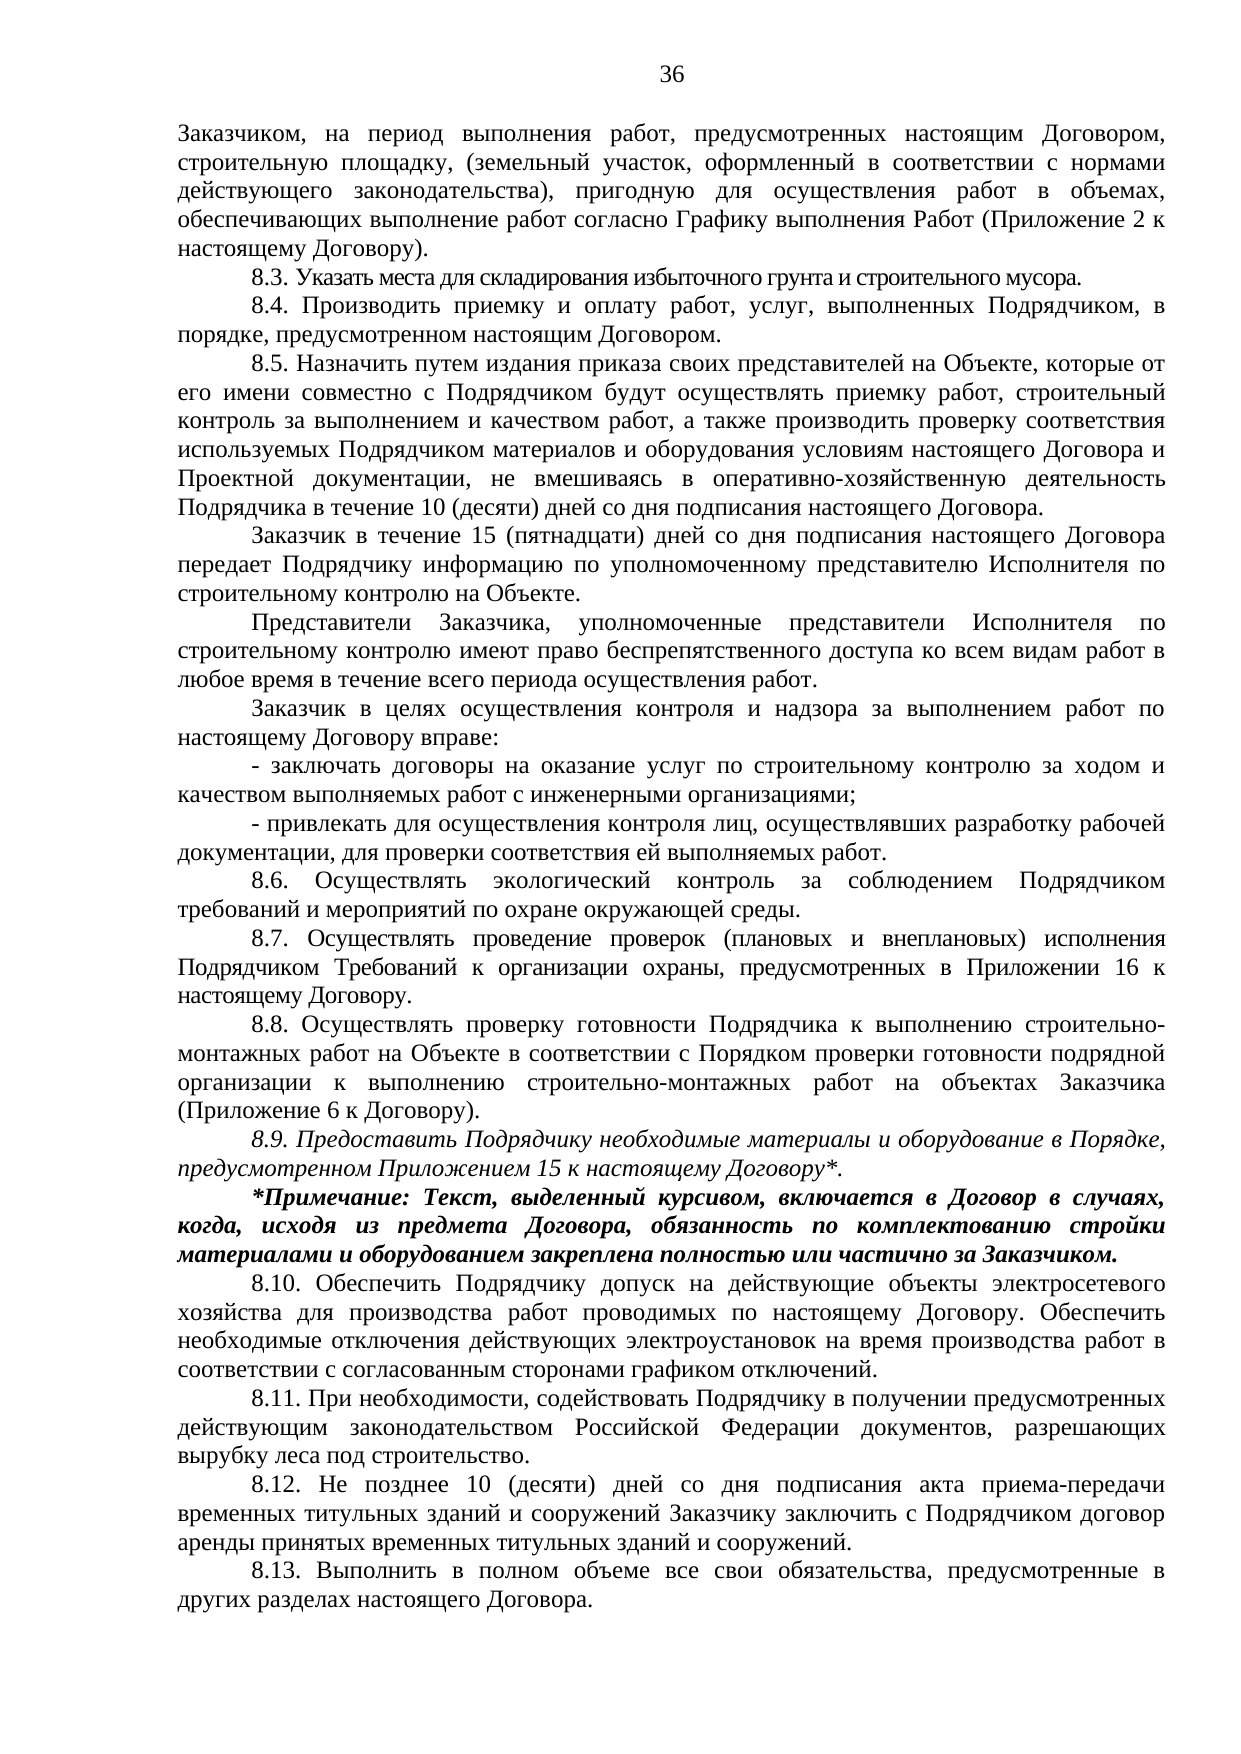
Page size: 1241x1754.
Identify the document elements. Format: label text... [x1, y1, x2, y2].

text 8.12. Не позднее 10 (десяти) дней со дня подписания акта приема-передачи временных титульных зданий и сооружений Заказчику заключить с Подрядчиком договор аренды принятых временных титульных зданий и сооружений. [177, 1469, 1166, 1556]
text - заключать договоры на оказание услуг по строительному контролю за ходом и качеством выполняемых работ с инженерными организациями; [177, 751, 1166, 808]
text 8.6. Осуществлять экологический контроль за соблюдением Подрядчиком требований и мероприятий по охране окружающей среды. [177, 866, 1166, 923]
text Заказчик в целях осуществления контроля и надзора за выполнением работ по настоящему Договору вправе: [177, 693, 1166, 751]
text 8.5. Назначить путем издания приказа своих представителей на Объекте, которые от его имени совместно с Подрядчиком будут осуществлять приемку работ, строительный контроль за выполнением и качеством работ, а также производить проверку соответствия используемых Подрядчиком материалов и оборудования условиям настоящего Договора и Проектной документации, не вмешиваясь в оперативно-хозяйственную деятельность Подрядчика в течение 10 (десяти) дней со дня подписания настоящего Договора. [177, 348, 1166, 521]
text Заказчик в течение 15 (пятнадцати) дней со дня подписания настоящего Договора передает Подрядчику информацию по уполномоченному представителю Исполнителя по строительному контролю на Объекте. [177, 521, 1166, 607]
text 8.7. Осуществлять проведение проверок (плановых и внеплановых) исполнения Подрядчиком Требований к организации охраны, предусмотренных в Приложении 16 к настоящему Договору. [177, 923, 1166, 1009]
text 8.4. Производить приемку и оплату работ, услуг, выполненных Подрядчиком, в порядке, предусмотренном настоящим Договором. [177, 291, 1166, 348]
text *Примечание: Текст, выделенный курсивом, включается в Договор в случаях, когда, исходя из предмета Договора, обязанность по комплектованию стройки материалами и оборудованием закреплена полностью или частично за Заказчиком. [177, 1182, 1166, 1268]
text 8.13. Выполнить в полном объеме все свои обязательства, предусмотренные в других разделах настоящего Договора. [177, 1556, 1166, 1613]
text - привлекать для осуществления контроля лиц, осуществлявших разработку рабочей документации, для проверки соответствия ей выполняемых работ. [177, 808, 1166, 866]
text 8.11. При необходимости, содействовать Подрядчику в получении предусмотренных действующим законодательством Российской Федерации документов, разрешающих вырубку леса под строительство. [177, 1383, 1166, 1469]
text 8.8. Осуществлять проверку готовности Подрядчика к выполнению строительно-монтажных работ на Объекте в соответствии с Порядком проверки готовности подрядной организации к выполнению строительно-монтажных работ на объектах Заказчика (Приложение 6 к Договору). [177, 1009, 1166, 1124]
text 8.10. Обеспечить Подрядчику допуск на действующие объекты электросетевого хозяйства для производства работ проводимых по настоящему Договору. Обеспечить необходимые отключения действующих электроустановок на время производства работ в соответствии с согласованным сторонами графиком отключений. [177, 1268, 1166, 1383]
text Представители Заказчика, уполномоченные представители Исполнителя по строительному контролю имеют право беспрепятственного доступа ко всем видам работ в любое время в течение всего периода осуществления работ. [177, 607, 1166, 693]
text 8.3. Указать места для складирования избыточного грунта и строительного мусора. [177, 262, 1166, 291]
text 8.9. Предоставить Подрядчику необходимые материалы и оборудование в Порядке, предусмотренном Приложением 15 к настоящему Договору*. [177, 1124, 1166, 1182]
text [177, 118, 1166, 262]
